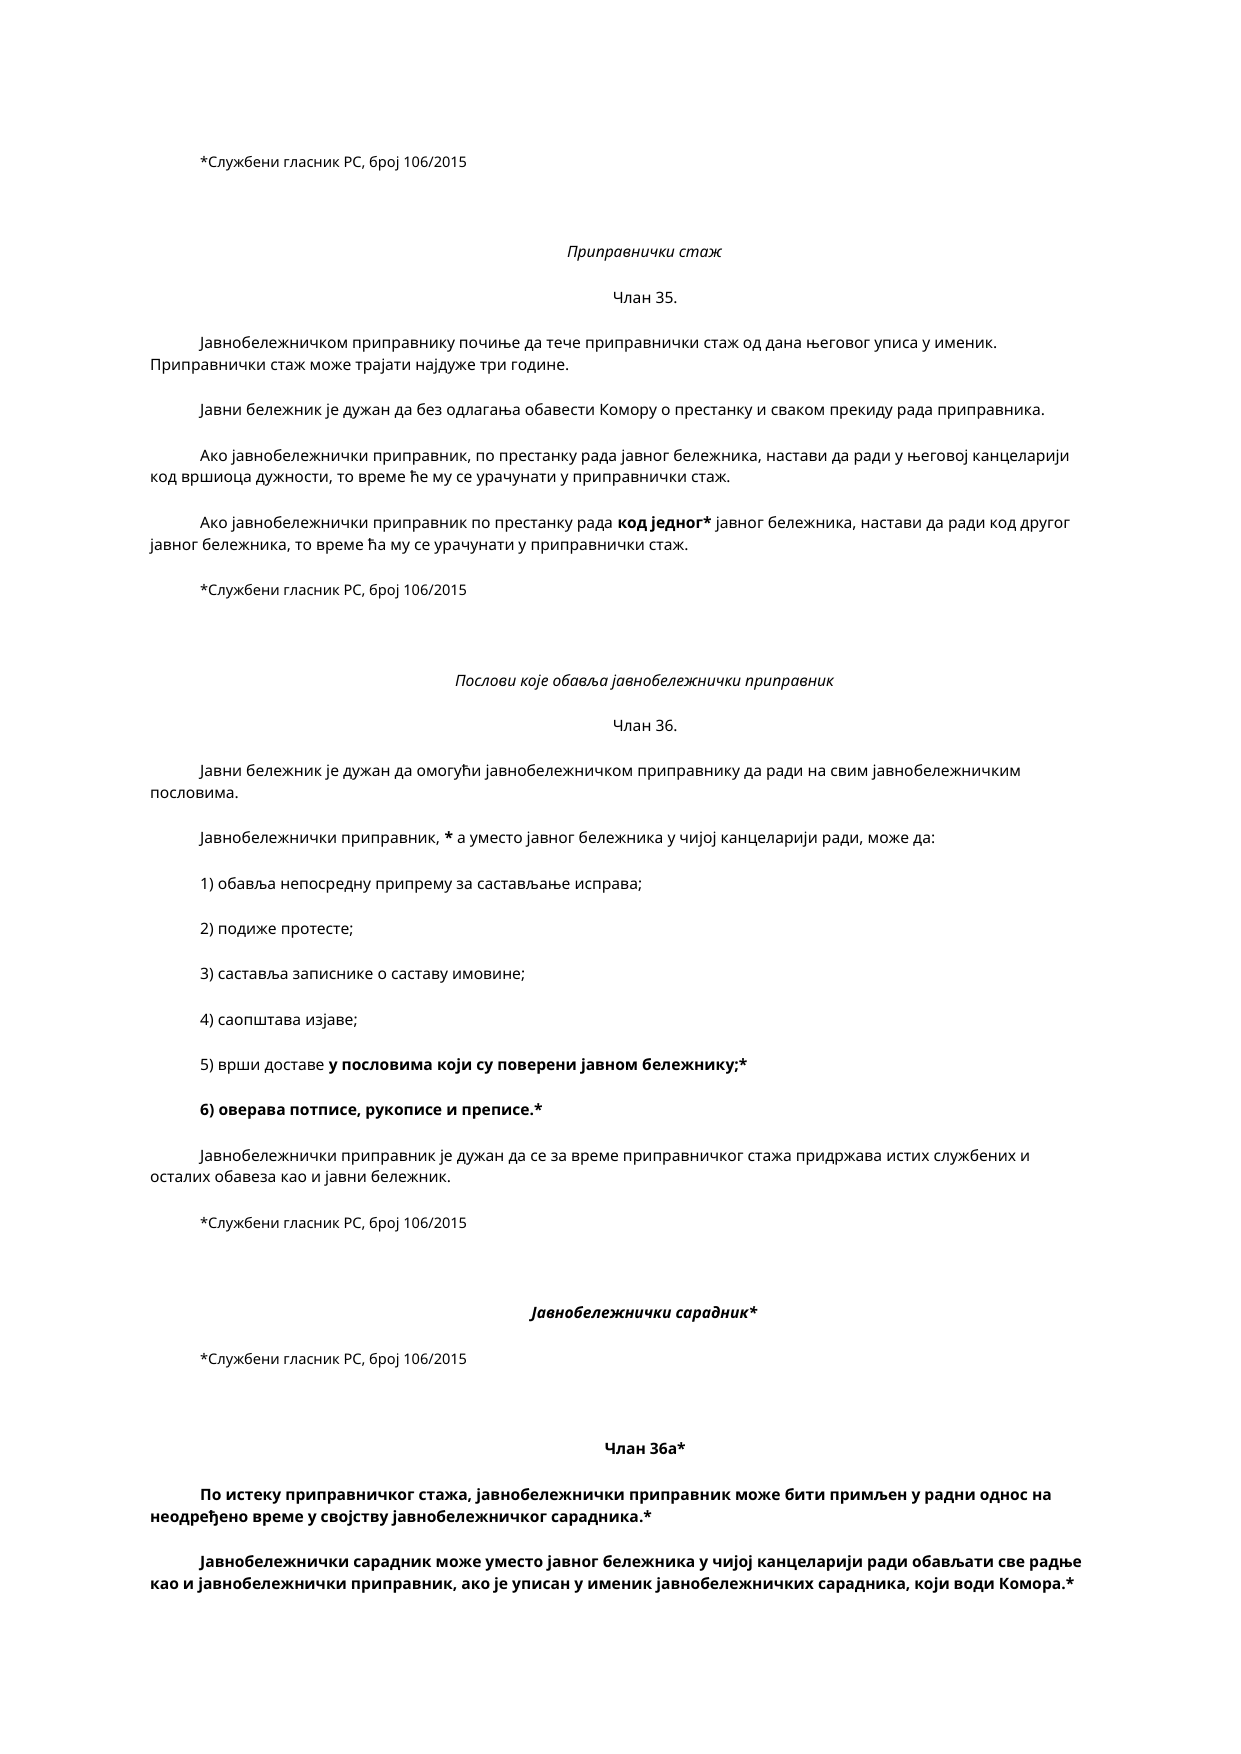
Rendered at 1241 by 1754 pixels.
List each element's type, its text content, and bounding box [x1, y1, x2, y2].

text Јавнобележнички сарадник може уместо јавног бележника у чијој канцеларији ради обављати све радње као и јавнобележнички приправник, ако је уписан у именик јавнобележничких сарадника, који води Комора.* [150, 1550, 1090, 1594]
text Јавнобележнички приправник, * а уместо јавног бележника у чијој канцеларији ради, може да: [150, 827, 1090, 848]
text Јавни бележник је дужан да омогући јавнобележничком приправнику да ради на свим јавнобележничким пословима. [150, 759, 1090, 803]
text *Службени гласник РС, број 106/2015 [150, 1347, 1090, 1369]
text 3) саставља записнике о саставу имовине; [150, 962, 1090, 984]
text 5) врши доставе у пословима који су поверени јавном бележнику;* [150, 1053, 1090, 1075]
text Ако јавнобележнички приправник по престанку рада код једног* јавног бележника, настави да ради код другог јавног бележника, то време ћа му се урачунати у приправнички стаж. [150, 511, 1090, 555]
text Ако јавнобележнички приправник, по престанку рада јавног бележника, настави да ради у његовој канцеларији код вршиоца дужности, то време ће му се урачунати у приправнички стаж. [150, 444, 1090, 487]
text Члан 35. [150, 286, 1090, 308]
text По истеку приправничког стажа, јавнобележнички приправник може бити примљен у радни однос на неодређено време у својству јавнобележничког сарадника.* [150, 1483, 1090, 1527]
text Јавнобележничком приправнику почиње да тече приправнички стаж од дана његовог уписа у именик. Приправнички стаж може трајати најдуже три године. [150, 331, 1090, 375]
text *Службени гласник РС, број 106/2015 [150, 1211, 1090, 1233]
text 4) саопштава изјаве; [150, 1008, 1090, 1030]
text 1) обавља непосредну припрему за састављање исправа; [150, 872, 1090, 894]
text Члан 36а* [150, 1437, 1090, 1459]
text Члан 36. [150, 714, 1090, 736]
text Јавнобележнички сарадник* [150, 1302, 1090, 1323]
text Приправнички стаж [150, 241, 1090, 262]
text 2) подиже протесте; [150, 917, 1090, 939]
text *Службени гласник РС, број 106/2015 [150, 578, 1090, 600]
text Јавни бележник је дужан да без одлагања обавести Комору о престанку и сваком прекиду рада приправника. [150, 398, 1090, 420]
text *Службени гласник РС, број 106/2015 [150, 150, 1090, 172]
text 6) оверава потписе, рукописе и преписе.* [150, 1098, 1090, 1120]
text Послови које обавља јавнобележнички приправник [150, 669, 1090, 691]
text Јавнобележнички приправник је дужан да се за време приправничког стажа придржава истих службених и осталих обавеза као и јавни бележник. [150, 1144, 1090, 1187]
